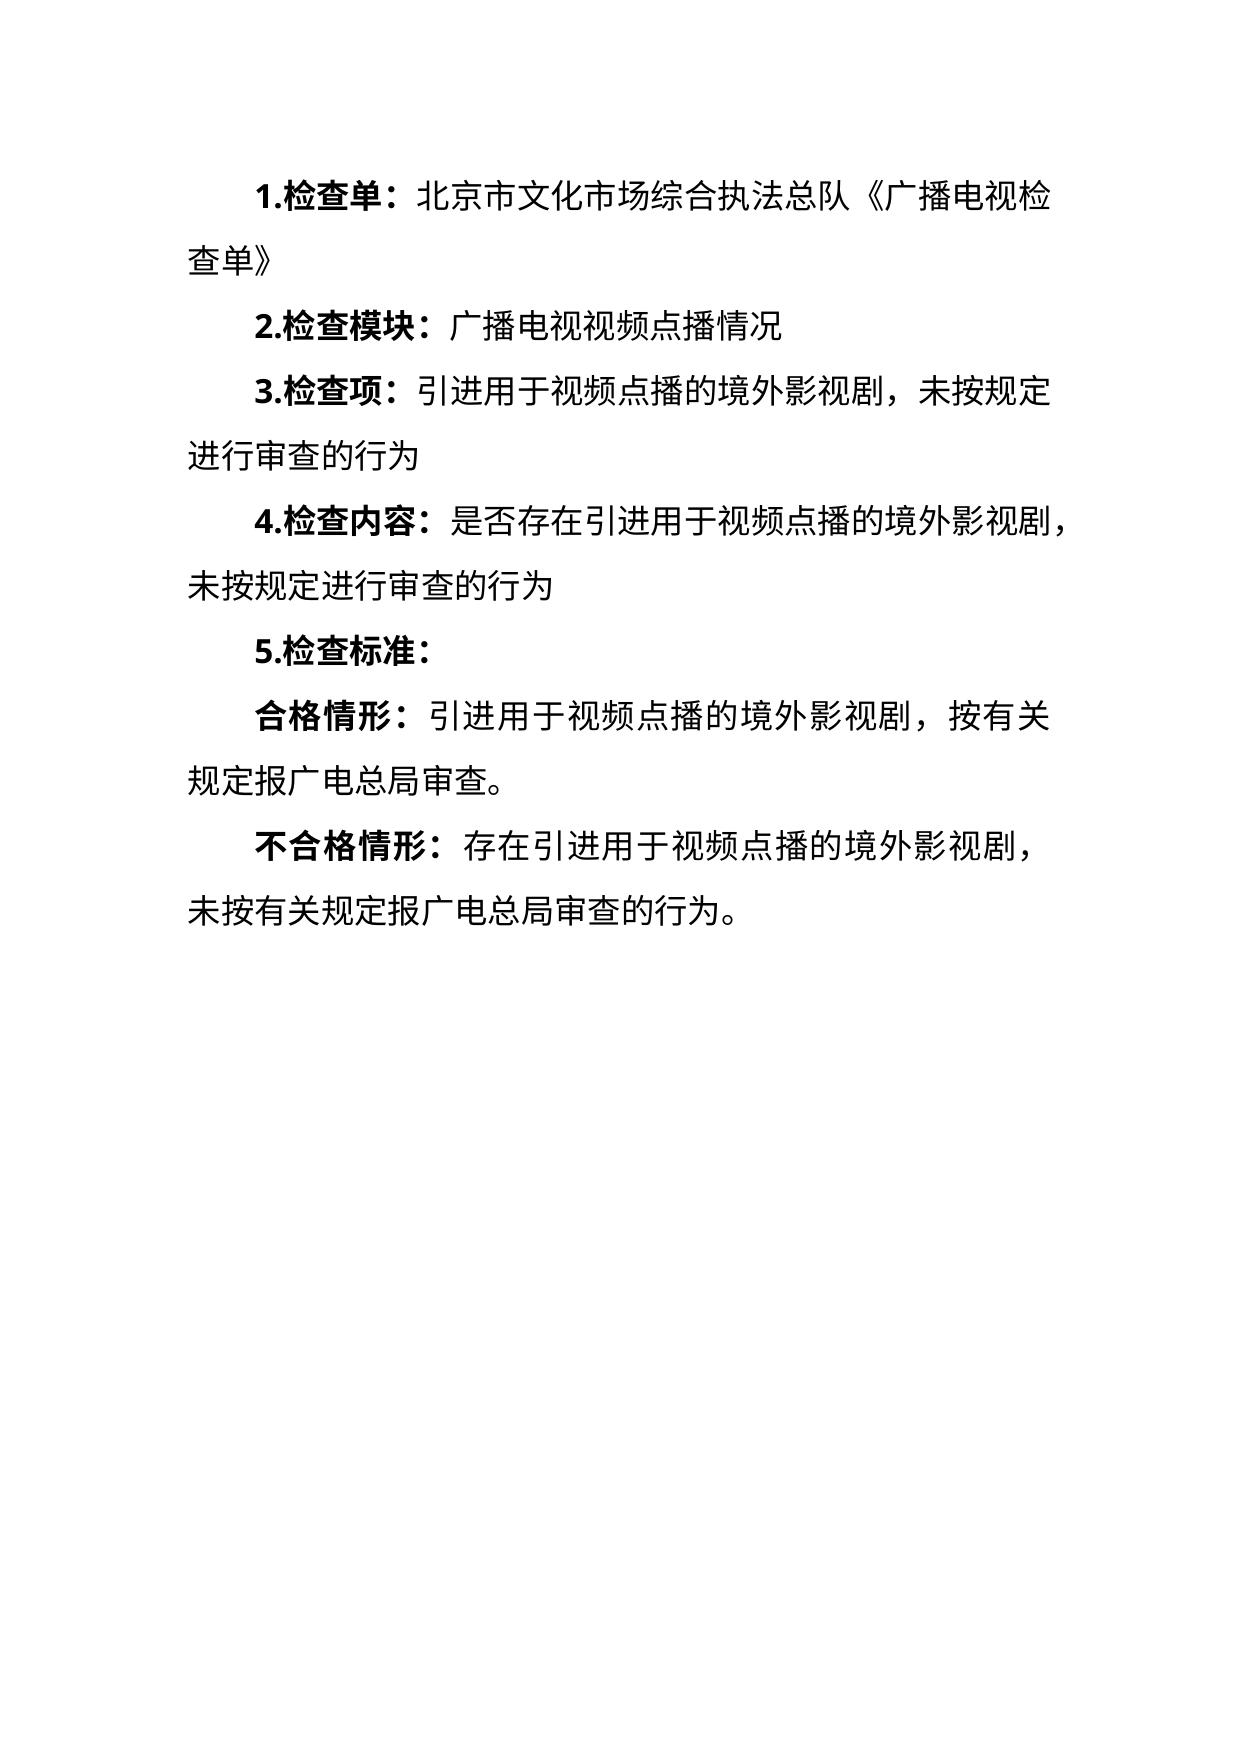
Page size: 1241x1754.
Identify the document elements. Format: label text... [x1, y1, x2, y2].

text 3.检查项：引进用于视频点播的境外影视剧，未按规定进行审查的行为 [187, 357, 1053, 487]
text 4.检查内容：是否存在引进用于视频点播的境外影视剧，未按规定进行审查的行为 [187, 487, 1053, 617]
text 2.检查模块：广播电视视频点播情况 [187, 292, 1053, 357]
text 合格情形：引进用于视频点播的境外影视剧，按有关规定报广电总局审查。 [187, 682, 1053, 812]
text 不合格情形：存在引进用于视频点播的境外影视剧，未按有关规定报广电总局审查的行为。 [187, 812, 1053, 942]
text 1.检查单：北京市文化市场综合执法总队《广播电视检查单》 [187, 162, 1053, 292]
text 5.检查标准： [187, 617, 1053, 682]
